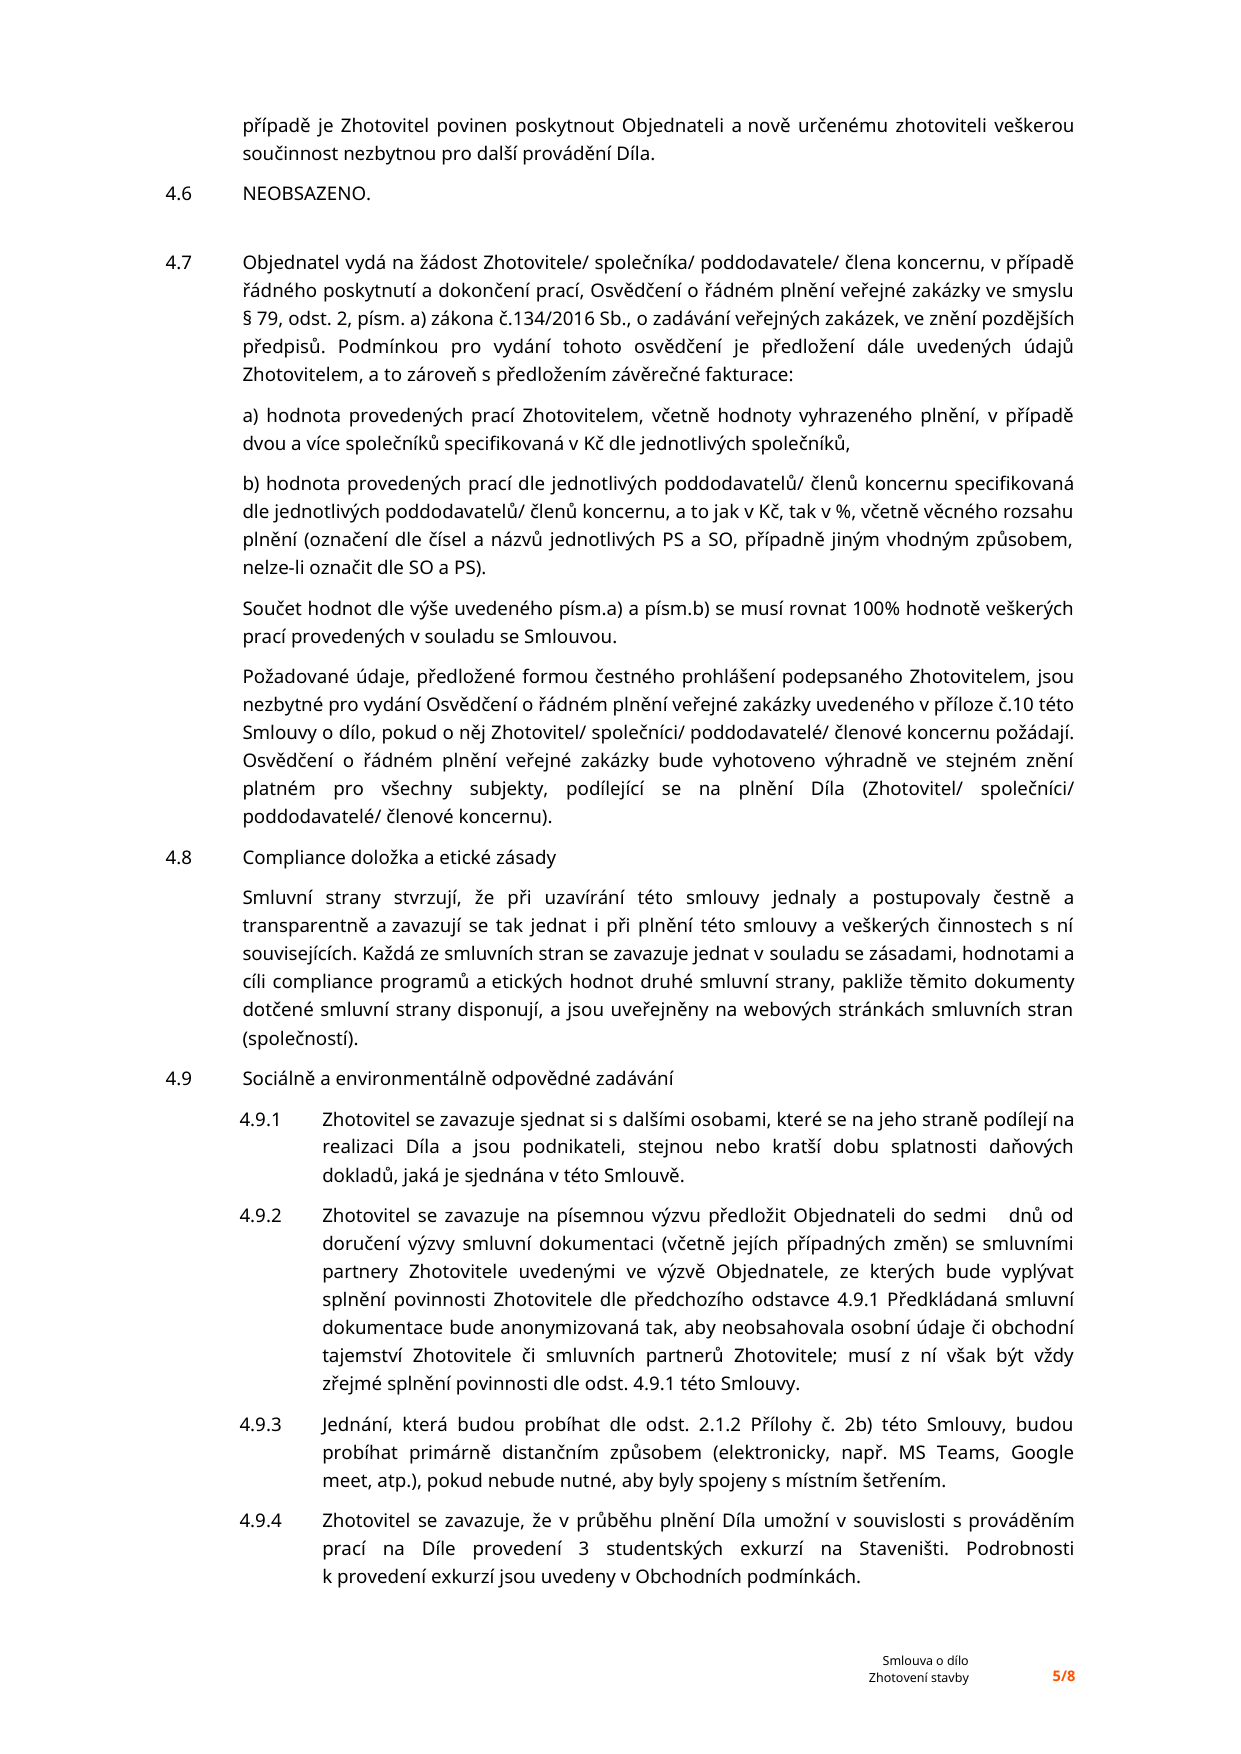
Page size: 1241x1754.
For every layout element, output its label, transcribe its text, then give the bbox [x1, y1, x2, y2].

text Objednatel vydá na žádost Zhotovitele/ společníka/ poddodavatele/ člena koncernu, v případě řádného poskytnutí a dokončení prací, Osvědčení o řádném plnění veřejné zakázky ve smyslu § 79, odst. 2, písm. a) zákona č.134/2016 Sb., o zadávání veřejných zakázek, ve znění pozdějších předpisů. Podmínkou pro vydání tohoto osvědčení je předložení dále uvedených údajů Zhotovitelem, a to zároveň s předložením závěrečné fakturace: [165, 249, 1075, 387]
list Zhotovitel se zavazuje sjednat si s dalšími osobami, které se na jeho straně podílejí na realizaci Díla a jsou podnikateli, stejnou nebo kratší dobu splatnosti daňových dokladů, jaká je sjednána v této Smlouvě. [239, 1106, 1075, 1187]
list a) hodnota provedených prací Zhotovitelem, včetně hodnoty vyhrazeného plnění, v případě dvou a více společníků specifikovaná v Kč dle jednotlivých společníků, [242, 402, 1075, 455]
list Jednání, která budou probíhat dle odst. 2.1.2 Přílohy č. 2b) této Smlouvy, budou probíhat primárně distančním způsobem (elektronicky, např. MS Teams, Google meet, atp.), pokud nebude nutné, aby byly spojeny s místním šetřením. [239, 1411, 1075, 1493]
list b) hodnota provedených prací dle jednotlivých poddodavatelů/ členů koncernu specifikovaná dle jednotlivých poddodavatelů/ členů koncernu, a to jak v Kč, tak v %, včetně věcného rozsahu plnění (označení dle čísel a názvů jednotlivých PS a SO, případně jiným vhodným způsobem, nelze-li označit dle SO a PS). [242, 470, 1075, 580]
list Zhotovitel se zavazuje, že v průběhu plnění Díla umožní v souvislosti s prováděním prací na Díle provedení 3 studentských exkurzí na Staveništi. Podrobnosti k provedení exkurzí jsou uvedeny v Obchodních podmínkách. [239, 1508, 1075, 1589]
list Smluvní strany stvrzují, že při uzavírání této smlouvy jednaly a postupovaly čestně a transparentně a zavazují se tak jednat i při plnění této smlouvy a veškerých činnostech s ní souvisejících. Každá ze smluvních stran se zavazuje jednat v souladu se zásadami, hodnotami a cíli compliance programů a etických hodnot druhé smluvní strany, pakliže těmito dokumenty dotčené smluvní strany disponují, a jsou uveřejněny na webových stránkách smluvních stran (společností). [242, 885, 1075, 1050]
list Součet hodnot dle výše uvedeného písm.a) a písm.b) se musí rovnat 100% hodnotě veškerých prací provedených v souladu se Smlouvou. [242, 595, 1075, 648]
list Požadované údaje, předložené formou čestného prohlášení podepsaného Zhotovitelem, jsou nezbytné pro vydání Osvědčení o řádném plnění veřejné zakázky uvedeného v příloze č.10 této Smlouvy o dílo, pokud o něj Zhotovitel/ společníci/ poddodavatelé/ členové koncernu požádají. Osvědčení o řádném plnění veřejné zakázky bude vyhotoveno výhradně ve stejném znění platném pro všechny subjekty, podílející se na plnění Díla (Zhotovitel/ společníci/ poddodavatelé/ členové koncernu). [242, 663, 1075, 829]
text Compliance doložka a etické zásady [165, 844, 1075, 870]
text NEOBSAZENO. [165, 181, 1075, 206]
list Sociálně a environmentálně odpovědné zadávání [165, 1065, 1075, 1091]
list Zhotovitel se zavazuje na písemnou výzvu předložit Objednateli do sedmi dnů od doručení výzvy smluvní dokumentaci (včetně jejích případných změn) se smluvními partnery Zhotovitele uvedenými ve výzvě Objednatele, ze kterých bude vyplývat splnění povinnosti Zhotovitele dle předchozího odstavce 4.9.1 Předkládaná smluvní dokumentace bude anonymizovaná tak, aby neobsahovala osobní údaje či obchodní tajemství Zhotovitele či smluvních partnerů Zhotovitele; musí z ní však být vždy zřejmé splnění povinnosti dle odst. 4.9.1 této Smlouvy. [239, 1202, 1075, 1396]
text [165, 112, 1075, 166]
